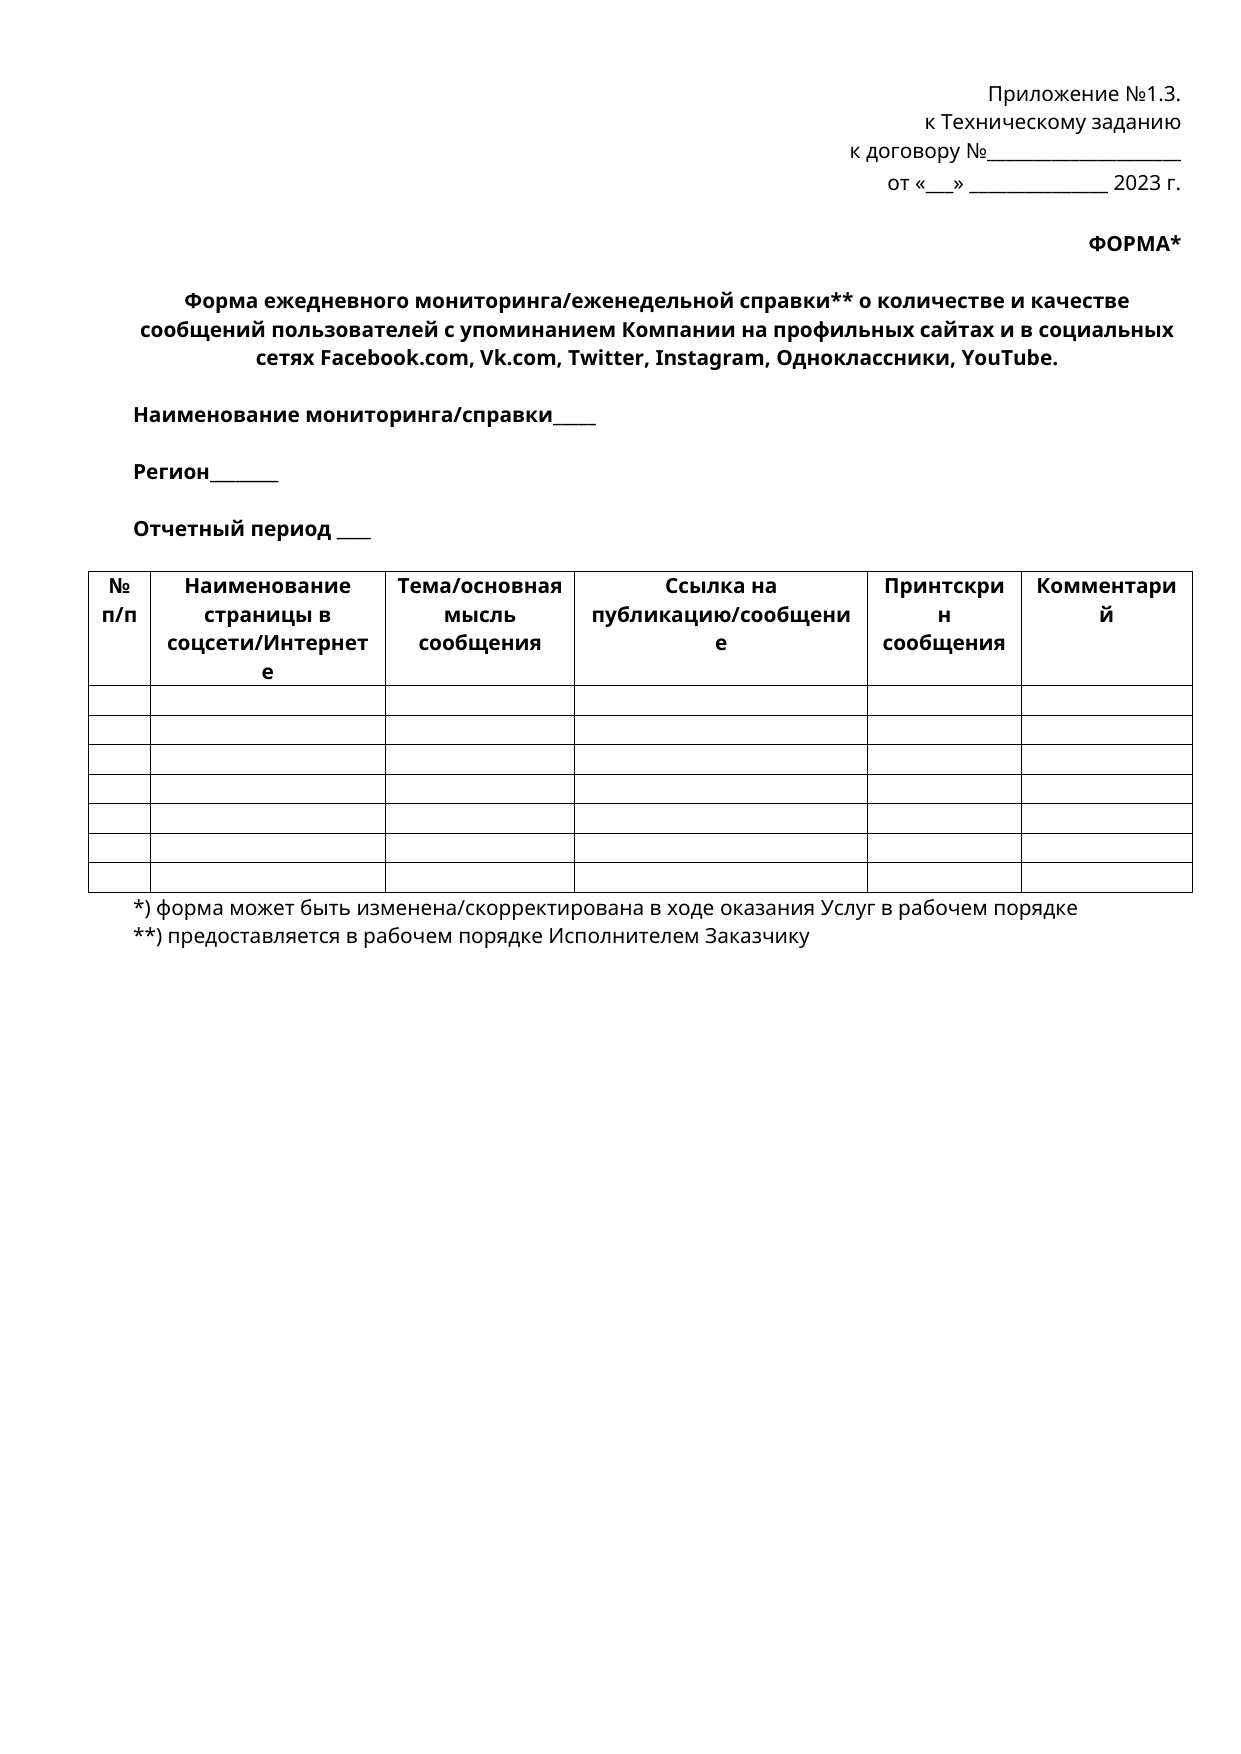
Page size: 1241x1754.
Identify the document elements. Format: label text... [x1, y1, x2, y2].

table_header Наименование страницы в соцсети/Интернете [151, 572, 385, 685]
table_header № п/п [89, 572, 150, 685]
table_cell [868, 834, 1021, 862]
table_cell [89, 745, 150, 774]
table_cell [575, 775, 867, 803]
table_cell [1022, 686, 1192, 715]
table_cell [386, 863, 574, 892]
table_cell [868, 716, 1021, 744]
text к Техническому заданию [133, 107, 1181, 136]
table_cell [151, 804, 385, 833]
text *) форма может быть изменена/скорректирована в ходе оказания Услуг в рабочем порядке [133, 893, 1181, 921]
table_cell [386, 686, 574, 715]
table_cell [575, 804, 867, 833]
table_cell [575, 716, 867, 744]
table_cell [386, 804, 574, 833]
table_cell [89, 716, 150, 744]
table_cell [386, 834, 574, 862]
text Приложение №1.3. [133, 79, 1181, 107]
text Регион________ [133, 457, 1181, 485]
table_cell [151, 745, 385, 774]
table_header Комментарий [1022, 572, 1192, 685]
table_cell [868, 686, 1021, 715]
table_cell [1022, 716, 1192, 744]
text **) предоставляется в рабочем порядке Исполнителем Заказчику [133, 921, 1181, 950]
text к договору №_____________________ [133, 136, 1181, 164]
table_cell [151, 686, 385, 715]
table_cell [575, 863, 867, 892]
text Наименование мониторинга/справки_____ [133, 400, 1181, 428]
table_cell [868, 863, 1021, 892]
table_cell [1022, 775, 1192, 803]
text Форма ежедневного мониторинга/еженедельной справки** о количестве и качестве сообщений пользователей с упоминанием Компании на профильных сайтах и в социальных сетях Faсebook.com, Vk.com, Twitter, Instagram, Одноклассники, YouTube. [133, 286, 1181, 372]
text от «___» _______________ 2023 г. [133, 168, 1181, 197]
table_cell [575, 834, 867, 862]
table_cell [89, 686, 150, 715]
table_header Ссылка на публикацию/сообщение [575, 572, 867, 685]
table_cell [575, 686, 867, 715]
table_cell [89, 804, 150, 833]
table_cell [89, 863, 150, 892]
table_cell [868, 804, 1021, 833]
table_cell [1022, 745, 1192, 774]
table_header Тема/основная мысль сообщения [386, 572, 574, 685]
table_cell [89, 834, 150, 862]
text ФОРМА* [133, 229, 1181, 258]
table_cell [1022, 804, 1192, 833]
table_cell [868, 775, 1021, 803]
table_cell [151, 834, 385, 862]
table_cell [151, 775, 385, 803]
table_cell [151, 863, 385, 892]
table_cell [89, 775, 150, 803]
table_cell [1022, 834, 1192, 862]
table_cell [868, 745, 1021, 774]
table_cell [1022, 863, 1192, 892]
table_cell [386, 775, 574, 803]
table_cell [151, 716, 385, 744]
table_cell [386, 745, 574, 774]
table_cell [386, 716, 574, 744]
text Отчетный период ____ [133, 514, 1181, 542]
table_header Принтскрин сообщения [868, 572, 1021, 685]
table_cell [575, 745, 867, 774]
